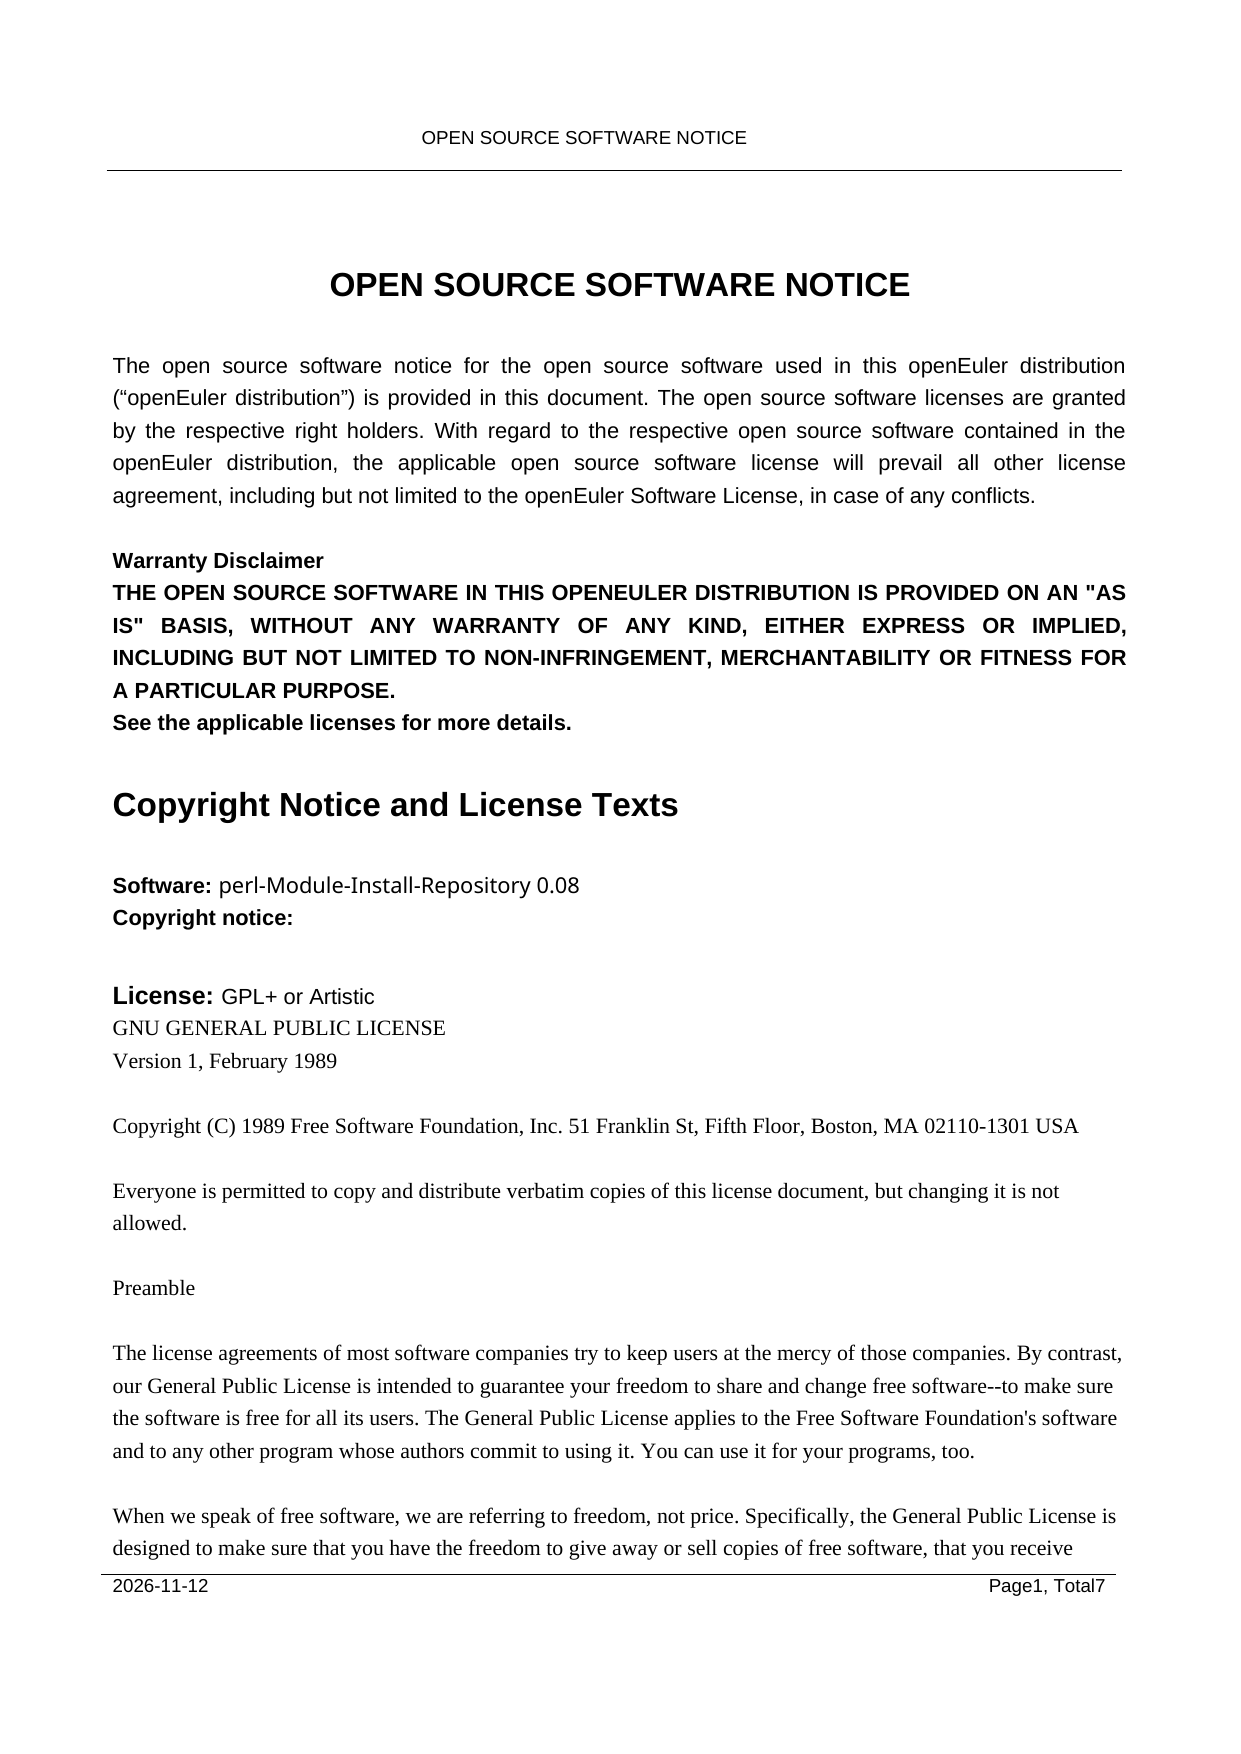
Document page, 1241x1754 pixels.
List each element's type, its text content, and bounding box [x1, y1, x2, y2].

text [112, 1012, 1128, 1564]
title Software: perl-Module-Install-Repository 0.08 [112, 869, 1128, 901]
text Warranty Disclaimer [112, 544, 1128, 576]
text The open source software notice for the open source software used in this openEuler distribution (“openEuler distribution”) is provided in this document. The open source software licenses are granted by the respective right holders. With regard to the respective open source software contained in the openEuler distribution, the applicable open source software license will prevail all other license agreement, including but not limited to the openEuler Software License, in case of any conflicts. [112, 349, 1128, 511]
text OPEN SOURCE SOFTWARE NOTICE [112, 251, 1128, 316]
text License: GPL+ or Artistic [112, 979, 1128, 1012]
text Copyright Notice and License Texts [112, 771, 1128, 836]
text THE OPEN SOURCE SOFTWARE IN THIS OPENEULER DISTRIBUTION IS PROVIDED ON AN "AS IS" BASIS, WITHOUT ANY WARRANTY OF ANY KIND, EITHER EXPRESS OR IMPLIED, INCLUDING BUT NOT LIMITED TO NON-INFRINGEMENT, MERCHANTABILITY OR FITNESS FOR A PARTICULAR PURPOSE. See the applicable licenses for more details. [112, 576, 1128, 739]
text Copyright notice: [112, 901, 1128, 934]
